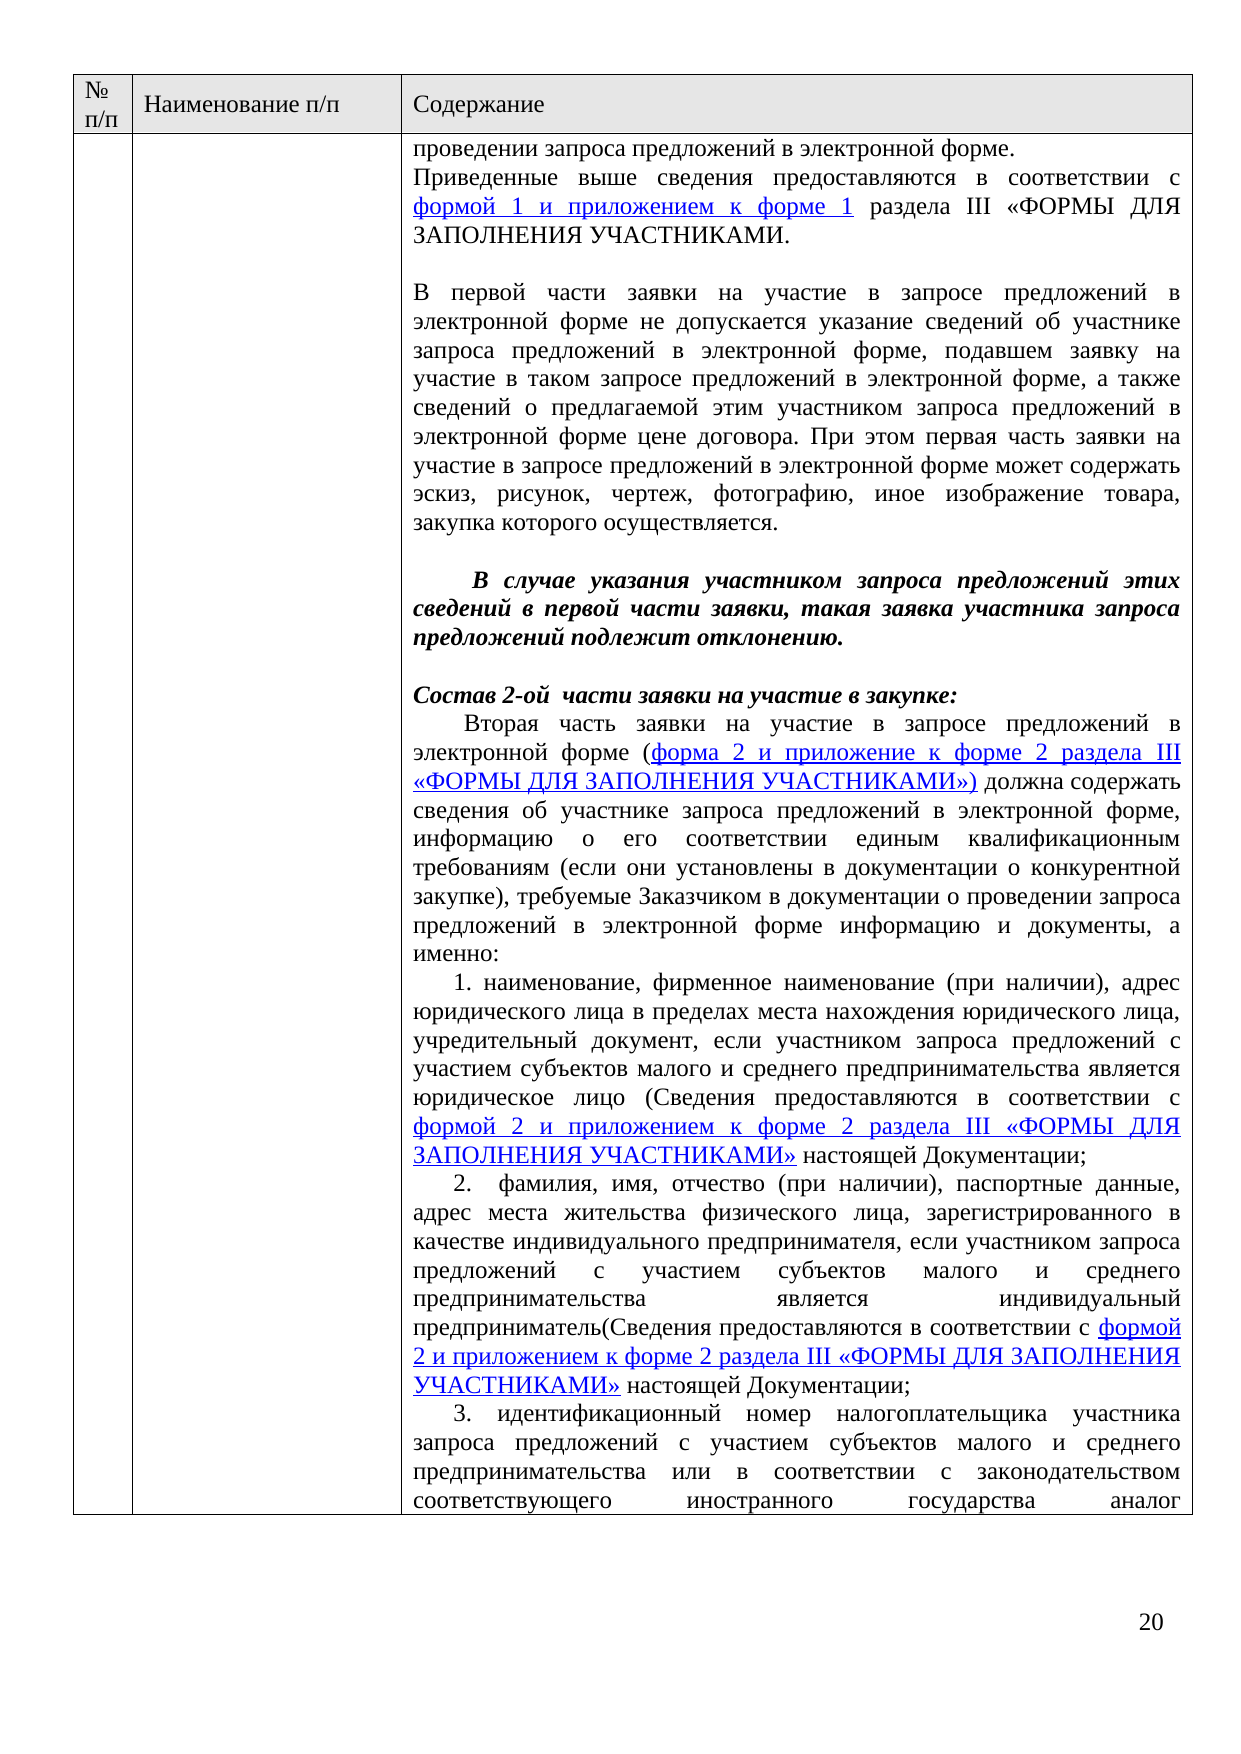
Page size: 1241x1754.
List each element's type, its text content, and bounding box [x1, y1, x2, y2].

table_cell [74, 134, 132, 1513]
table_header Наименование п/п [133, 75, 401, 132]
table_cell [133, 134, 401, 1513]
table_header № п/п [74, 75, 132, 132]
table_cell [402, 134, 1192, 1513]
table_header Содержание [402, 75, 1192, 132]
